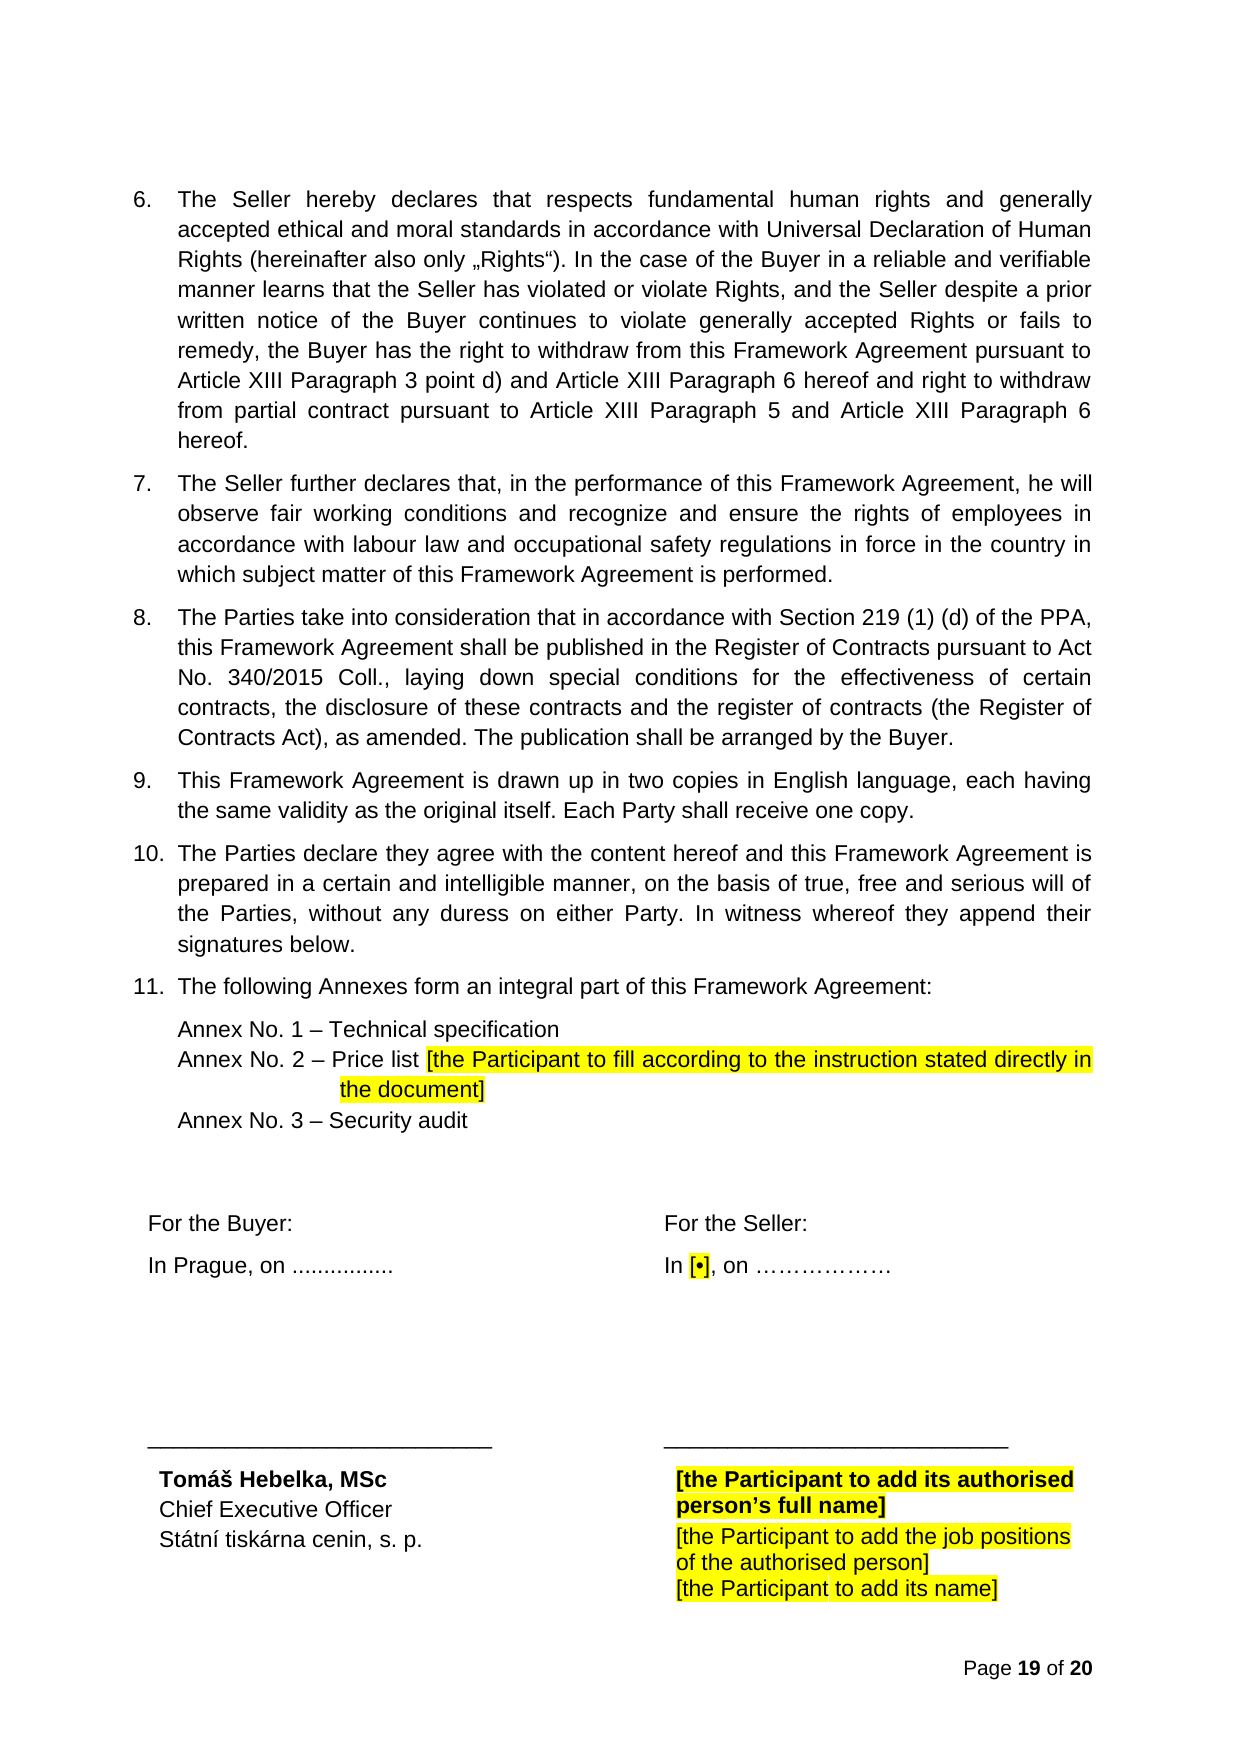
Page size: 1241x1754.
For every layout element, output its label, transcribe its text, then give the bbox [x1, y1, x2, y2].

list The Seller further declares that, in the performance of this Framework Agreement, he will observe fair working conditions and recognize and ensure the rights of employees in accordance with labour law and occupational safety regulations in force in the country in which subject matter of this Framework Agreement is performed. [133, 470, 1093, 587]
list The Parties take into consideration that in accordance with Section 219 (1) (d) of the PPA, this Framework Agreement shall be published in the Register of Contracts pursuant to Act No. 340/2015 Coll., laying down special conditions for the effectiveness of certain contracts, the disclosure of these contracts and the register of contracts (the Register of Contracts Act), as amended. The publication shall be arranged by the Buyer. [133, 603, 1093, 751]
list The Parties declare they agree with the content hereof and this Framework Agreement is prepared in a certain and intelligible manner, on the basis of true, free and serious will of the Parties, without any duress on either Party. In witness whereof they append their signatures below. [133, 840, 1093, 957]
list This Framework Agreement is drawn up in two copies in English language, each having the same validity as the original itself. Each Party shall receive one copy. [133, 767, 1093, 824]
text In Prague, on ................ In [•], on ……………… [148, 1252, 1093, 1279]
list The Seller hereby declares that respects fundamental human rights and generally accepted ethical and moral standards in accordance with Universal Declaration of Human Rights (hereinafter also only „Rights“). In the case of the Buyer in a reliable and verifiable manner learns that the Seller has violated or violate Rights, and the Seller despite a prior written notice of the Buyer continues to violate generally accepted Rights or fails to remedy, the Buyer has the right to withdraw from this Framework Agreement pursuant to Article XIII Paragraph 3 point d) and Article XIII Paragraph 6 hereof and right to withdraw from partial contract pursuant to Article XIII Paragraph 5 and Article XIII Paragraph 6 hereof. [133, 186, 1093, 454]
table_header Tomáš Hebelka, MSc Chief Executive Officer Státní tiskárna cenin, s. p. [148, 1466, 664, 1606]
table_header [the Participant to add its authorised person’s full name] [the Participant to add the job positions of the authorised person] [the Participant to add its name] [665, 1466, 1092, 1606]
text Annex No. 1 – Technical specification [177, 1016, 1093, 1042]
text Annex No. 2 – Price list [the Participant to fill according to the instruction stated directly in the document] [177, 1046, 1093, 1103]
text ___________________________ ___________________________ [148, 1423, 1093, 1450]
list The following Annexes form an integral part of this Framework Agreement: [133, 973, 1093, 1000]
text Annex No. 3 – Security audit [177, 1107, 1093, 1133]
list For the Buyer: For the Seller: [148, 1210, 1093, 1236]
